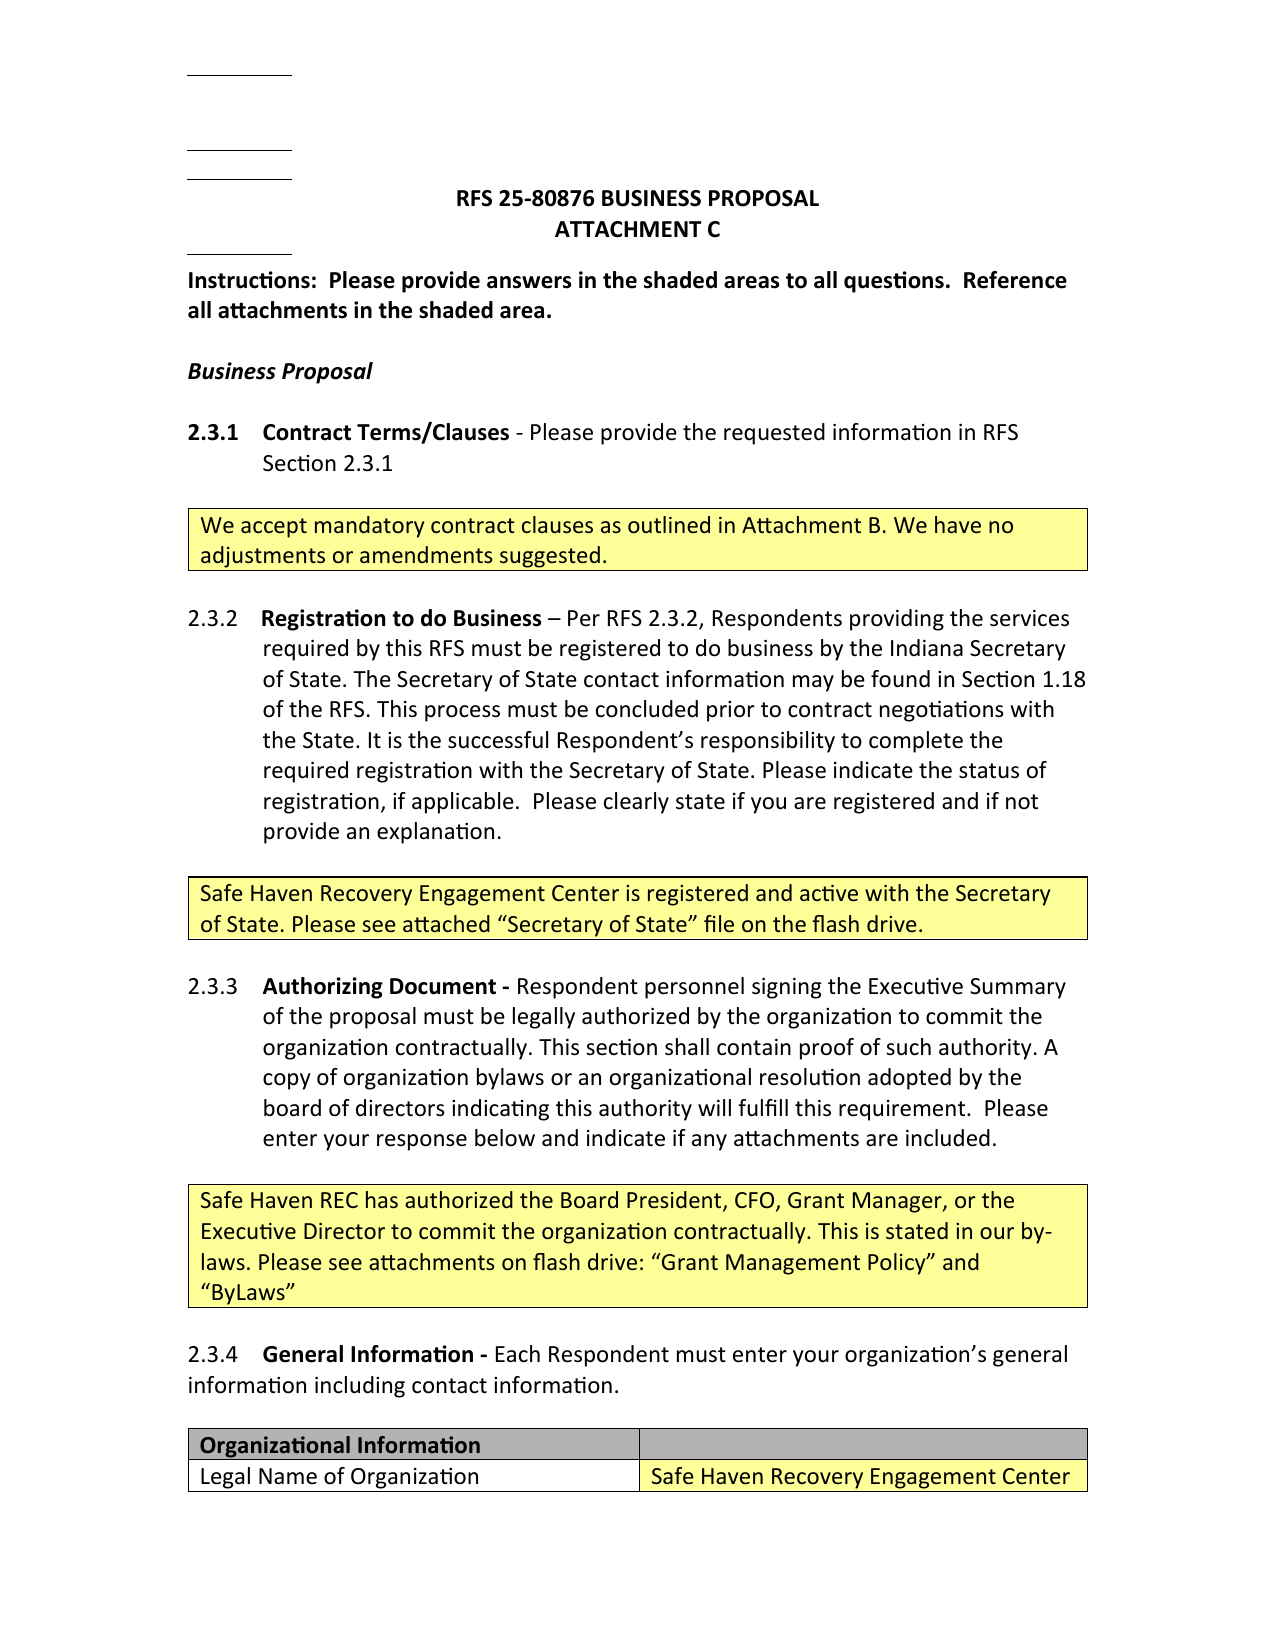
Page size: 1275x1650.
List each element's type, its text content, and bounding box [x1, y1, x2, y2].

table_header Organizational Information [189, 1429, 639, 1459]
text 2.3.4 General Information - Each Respondent must enter your organization’s general information including contact information. [187, 1338, 1087, 1399]
table_cell Legal Name of Organization [189, 1460, 639, 1491]
text ATTACHMENT C [187, 213, 1087, 243]
table_header Safe Haven REC has authorized the Board President, CFO, Grant Manager, or the Executive Director to commit the organization contractually. This is stated in our by-laws. Please see attachments on flash drive: “Grant Management Policy” and “ByLaws” [189, 1185, 1087, 1307]
table_header [640, 1429, 1087, 1459]
text RFS 25-80876 BUSINESS PROPOSAL [187, 182, 1087, 213]
table_header We accept mandatory contract clauses as outlined in Attachment B. We have no adjustments or amendments suggested. [189, 509, 1087, 570]
text 2.3.2 Registration to do Business – Per RFS 2.3.2, Respondents providing the services required by this RFS must be registered to do business by the Indiana Secretary of State. The Secretary of State contact information may be found in Section 1.18 of the RFS. This process must be concluded prior to contract negotiations with the State. It is the successful Respondent’s responsibility to complete the required registration with the Secretary of State. Please indicate the status of registration, if applicable. Please clearly state if you are registered and if not provide an explanation. [187, 602, 1087, 846]
table_header Safe Haven Recovery Engagement Center is registered and active with the Secretary of State. Please see attached “Secretary of State” file on the flash drive. [189, 878, 1087, 938]
text Business Proposal [187, 355, 1087, 386]
list Contract Terms/Clauses - Please provide the requested information in RFS Section 2.3.1 [187, 416, 1087, 477]
text 2.3.3 Authorizing Document - Respondent personnel signing the Executive Summary of the proposal must be legally authorized by the organization to commit the organization contractually. This section shall contain proof of such authority. A copy of organization bylaws or an organizational resolution adopted by the board of directors indicating this authority will fulfill this requirement. Please enter your response below and indicate if any attachments are included. [187, 970, 1087, 1153]
table_cell Safe Haven Recovery Engagement Center [640, 1460, 1087, 1491]
text Instructions: Please provide answers in the shaded areas to all questions. Reference all attachments in the shaded area. [187, 264, 1087, 325]
